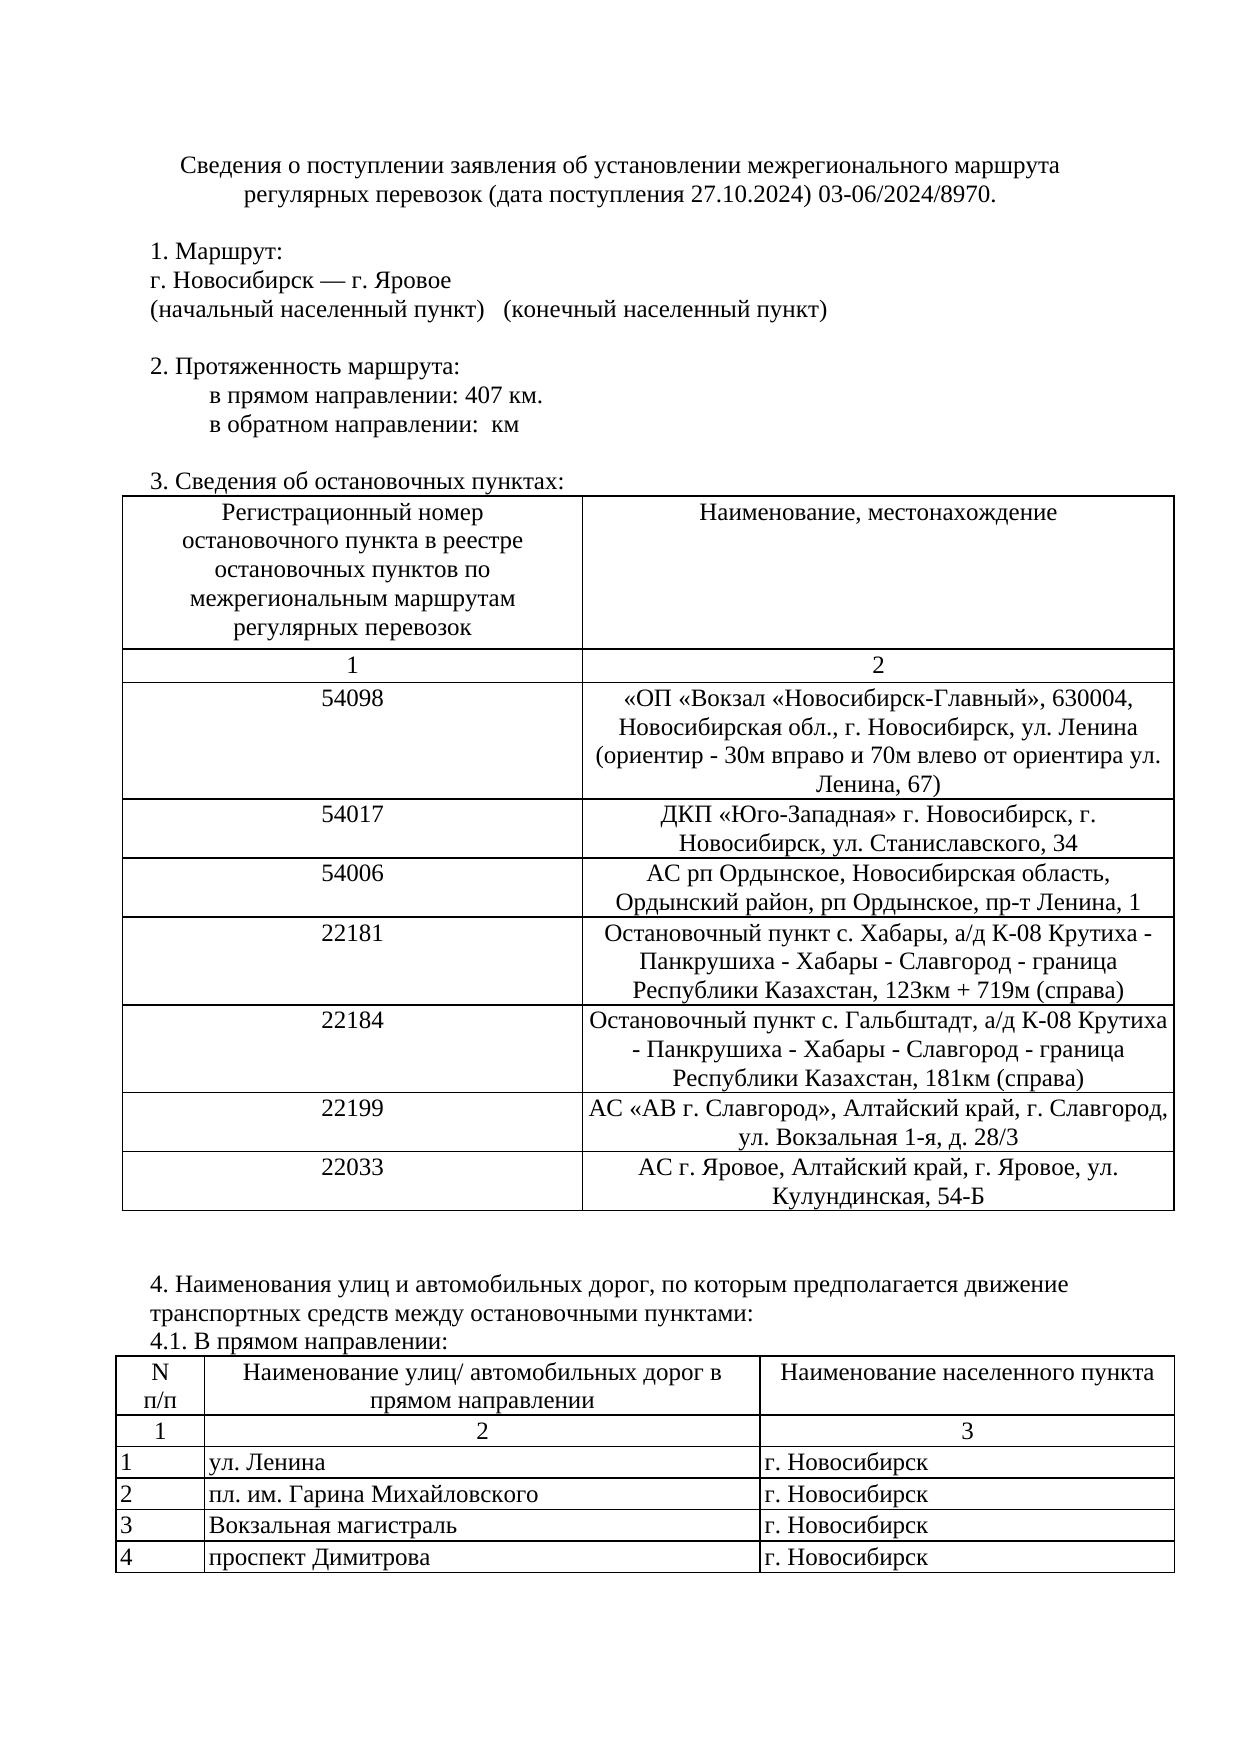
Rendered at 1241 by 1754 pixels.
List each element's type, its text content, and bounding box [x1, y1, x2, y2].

text в обратном направлении: км [150, 409, 1090, 437]
table_header Регистрационный номер остановочного пункта в реестре остановочных пунктов по межрегиональным маршрутам регулярных перевозок [123, 497, 582, 648]
table_cell г. Новосибирск [761, 1542, 1174, 1571]
table_cell Остановочный пункт с. Хабары, а/д К-08 Крутиха - Панкрушиха - Хабары - Славгород - граница Республики Казахстан, 123км + 719м (справа) [583, 918, 1173, 1004]
text Сведения о поступлении заявления об установлении межрегионального маршрута регулярных перевозок (дата поступления 27.10.2024) 03-06/2024/8970. [150, 150, 1090, 207]
table_cell проспект Димитрова [205, 1542, 759, 1571]
table_cell АС «АВ г. Славгород», Алтайский край, г. Славгород, ул. Вокзальная 1-я, д. 28/3 [583, 1093, 1173, 1151]
text г. Новосибирск — г. Яровое [150, 265, 1090, 294]
table_cell АС г. Яровое, Алтайский край, г. Яровое, ул. Кулундинская, 54-Б [583, 1152, 1173, 1210]
text 1. Маршрут: [150, 236, 1090, 265]
table_cell ДКП «Юго-Западная» г. Новосибирск, г. Новосибирск, ул. Станиславского, 34 [583, 800, 1173, 857]
text (начальный населенный пункт) (конечный населенный пункт) [150, 294, 1090, 322]
table_cell 54017 [123, 800, 582, 857]
table_header N п/п [117, 1357, 204, 1414]
table_cell 2 [117, 1479, 204, 1508]
table_cell ул. Ленина [205, 1447, 759, 1477]
text 4.1. В прямом направлении: [150, 1326, 1090, 1355]
table_header Наименование улиц/ автомобильных дорог в прямом направлении [205, 1357, 759, 1414]
table_cell 22181 [123, 918, 582, 1004]
table_cell 1 [117, 1416, 204, 1446]
table_cell 1 [123, 650, 582, 681]
text 3. Сведения об остановочных пунктах: [150, 466, 1090, 495]
table_cell 4 [117, 1542, 204, 1571]
table_cell 22033 [123, 1152, 582, 1210]
text 2. Протяженность маршрута: [150, 351, 1090, 380]
table_cell 2 [583, 650, 1173, 681]
table_cell 3 [117, 1510, 204, 1540]
table_cell г. Новосибирск [761, 1510, 1174, 1540]
table_cell АС рп Ордынское, Новосибирская область, Ордынский район, рп Ордынское, пр-т Ленина, 1 [583, 859, 1173, 916]
table_cell Вокзальная магистраль [205, 1510, 759, 1540]
table_header Наименование, местонахождение [583, 497, 1173, 648]
table_cell 22199 [123, 1093, 582, 1151]
text в прямом направлении: 407 км. [150, 380, 1090, 409]
table_cell пл. им. Гарина Михайловского [205, 1479, 759, 1508]
table_cell 1 [117, 1447, 204, 1477]
text 4. Наименования улиц и автомобильных дорог, по которым предполагается движение транспортных средств между остановочными пунктами: [150, 1269, 1090, 1326]
table_cell 22184 [123, 1006, 582, 1092]
table_cell 54006 [123, 859, 582, 916]
table_cell 2 [205, 1416, 759, 1446]
table_header Наименование населенного пункта [761, 1357, 1174, 1414]
table_cell 54098 [123, 683, 582, 798]
table_cell Остановочный пункт с. Гальбштадт, а/д К-08 Крутиха - Панкрушиха - Хабары - Славгород - граница Республики Казахстан, 181км (справа) [583, 1006, 1173, 1092]
table_cell 3 [761, 1416, 1174, 1446]
table_cell г. Новосибирск [761, 1447, 1174, 1477]
table_cell «ОП «Вокзал «Новосибирск-Главный», 630004, Новосибирская обл., г. Новосибирск, ул. Ленина (ориентир - 30м вправо и 70м влево от ориентира ул. Ленина, 67) [583, 683, 1173, 798]
table_cell г. Новосибирск [761, 1479, 1174, 1508]
